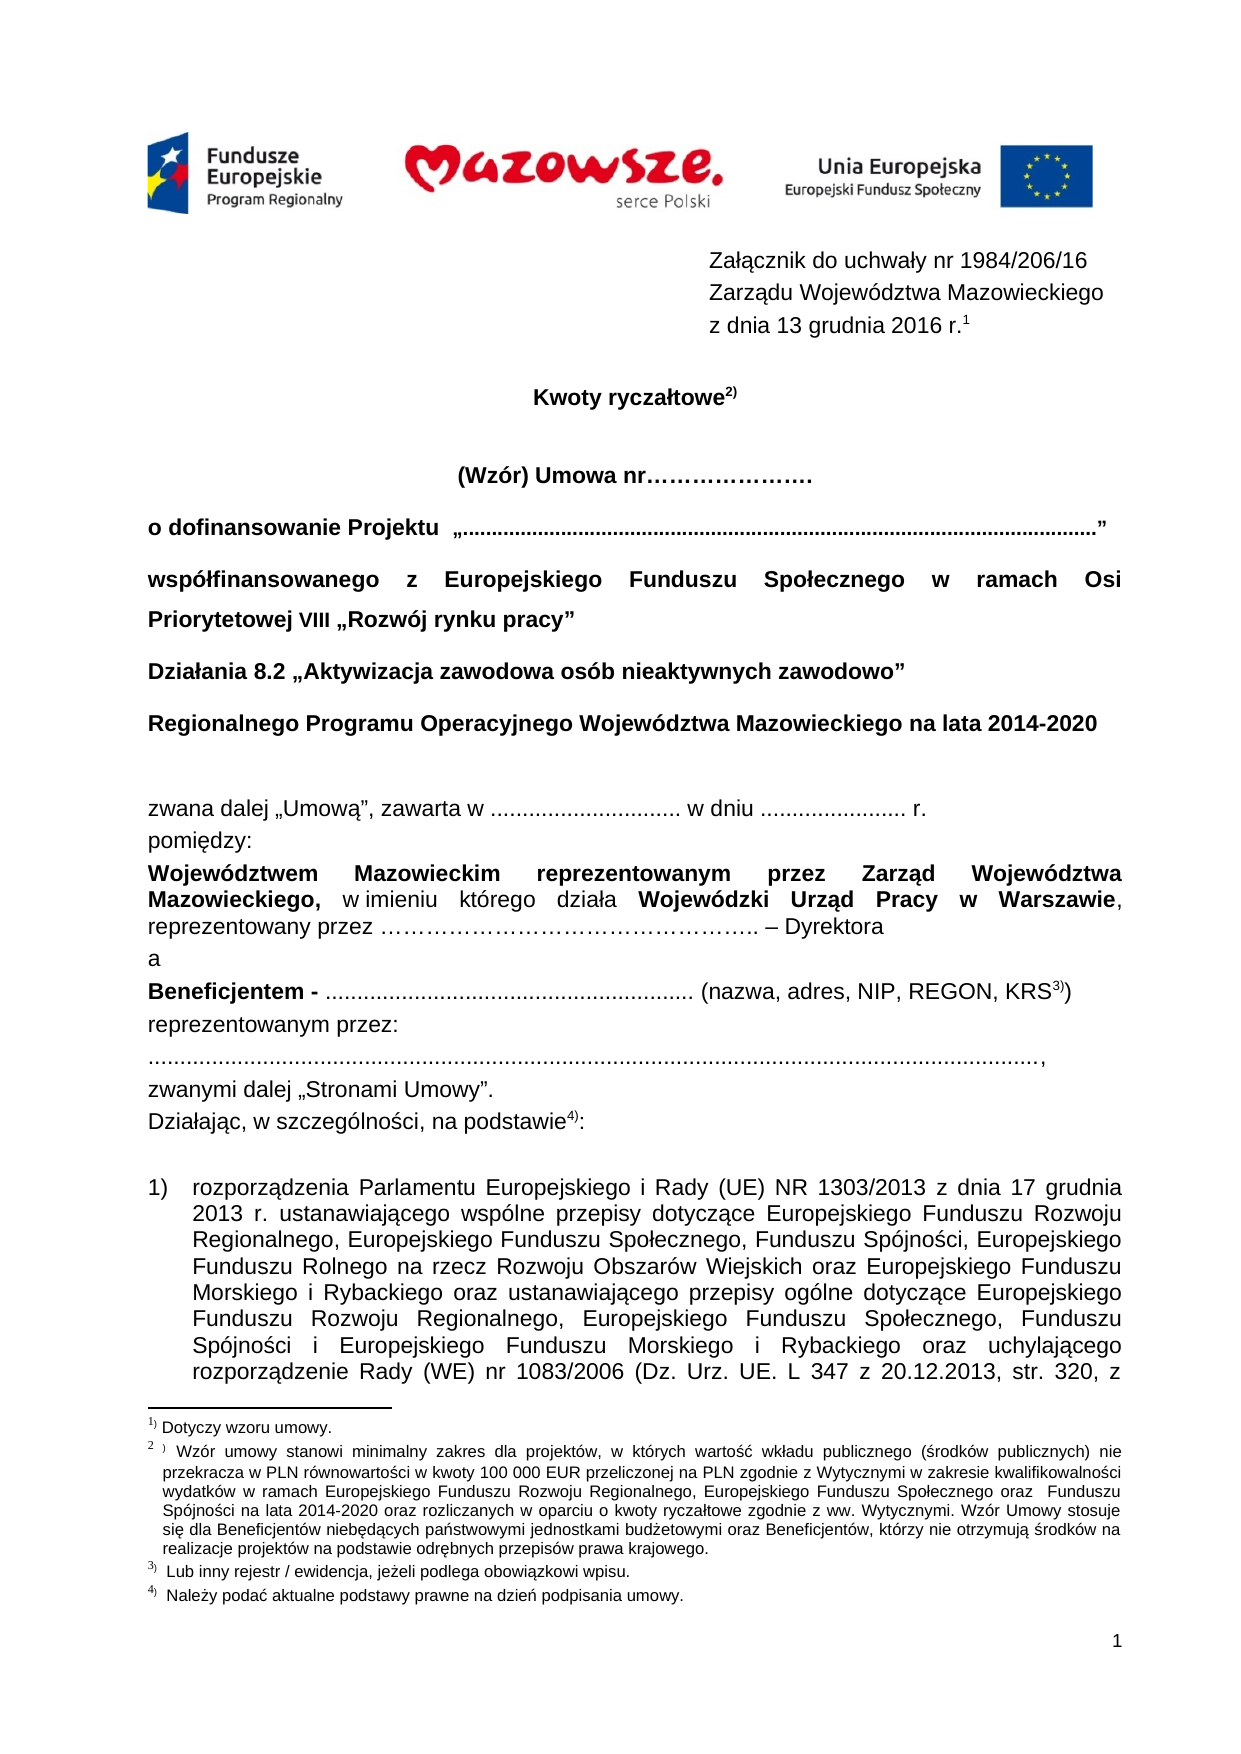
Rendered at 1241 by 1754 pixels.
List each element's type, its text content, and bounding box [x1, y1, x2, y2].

text Beneficjentem - .......................................................... (nazwa, adres, NIP, REGON, KRS)) [148, 978, 1122, 1004]
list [148, 1173, 1122, 1384]
text Załącznik do uchwały nr 1984/206/16 [709, 247, 1122, 273]
text Województwem Mazowieckim reprezentowanym przez Zarząd Województwa Mazowieckiego, w imieniu którego działa Wojewódzki Urząd Pracy w Warszawie, reprezentowany przez ………………………………………….. – Dyrektora [148, 860, 1122, 939]
subtitle Regionalnego Programu Operacyjnego Województwa Mazowieckiego na lata 2014-2020 [148, 709, 1122, 736]
subtitle o dofinansowanie Projektu „..............................................................................................................” [148, 514, 1122, 541]
text pomiędzy: [148, 827, 1122, 854]
text Zarządu Województwa Mazowieckiego [709, 279, 1122, 306]
text ............................................................................................................................................, [148, 1043, 1122, 1069]
text reprezentowanym przez: [148, 1011, 1122, 1037]
subtitle Działania 8.2 „Aktywizacja zawodowa osób nieaktywnych zawodowo” [148, 658, 1122, 684]
text zwana dalej „Umową”, zawarta w .............................. w dniu ....................... r. [148, 795, 1122, 821]
subtitle (Wzór) Umowa nr…………………. [148, 462, 1122, 488]
text zwanymi dalej „Stronami Umowy”. [148, 1076, 1122, 1102]
picture [147, 132, 1093, 214]
subtitle współfinansowanego z Europejskiego Funduszu Społecznego w ramach Osi Priorytetowej VIII „Rozwój rynku pracy” [148, 566, 1122, 632]
text a [148, 945, 1122, 972]
text Kwoty ryczałtowe) [148, 384, 1122, 410]
text z dnia 13 grudnia 2016 r. [709, 312, 1122, 338]
text Działając, w szczególności, na podstawie): [148, 1108, 1122, 1135]
